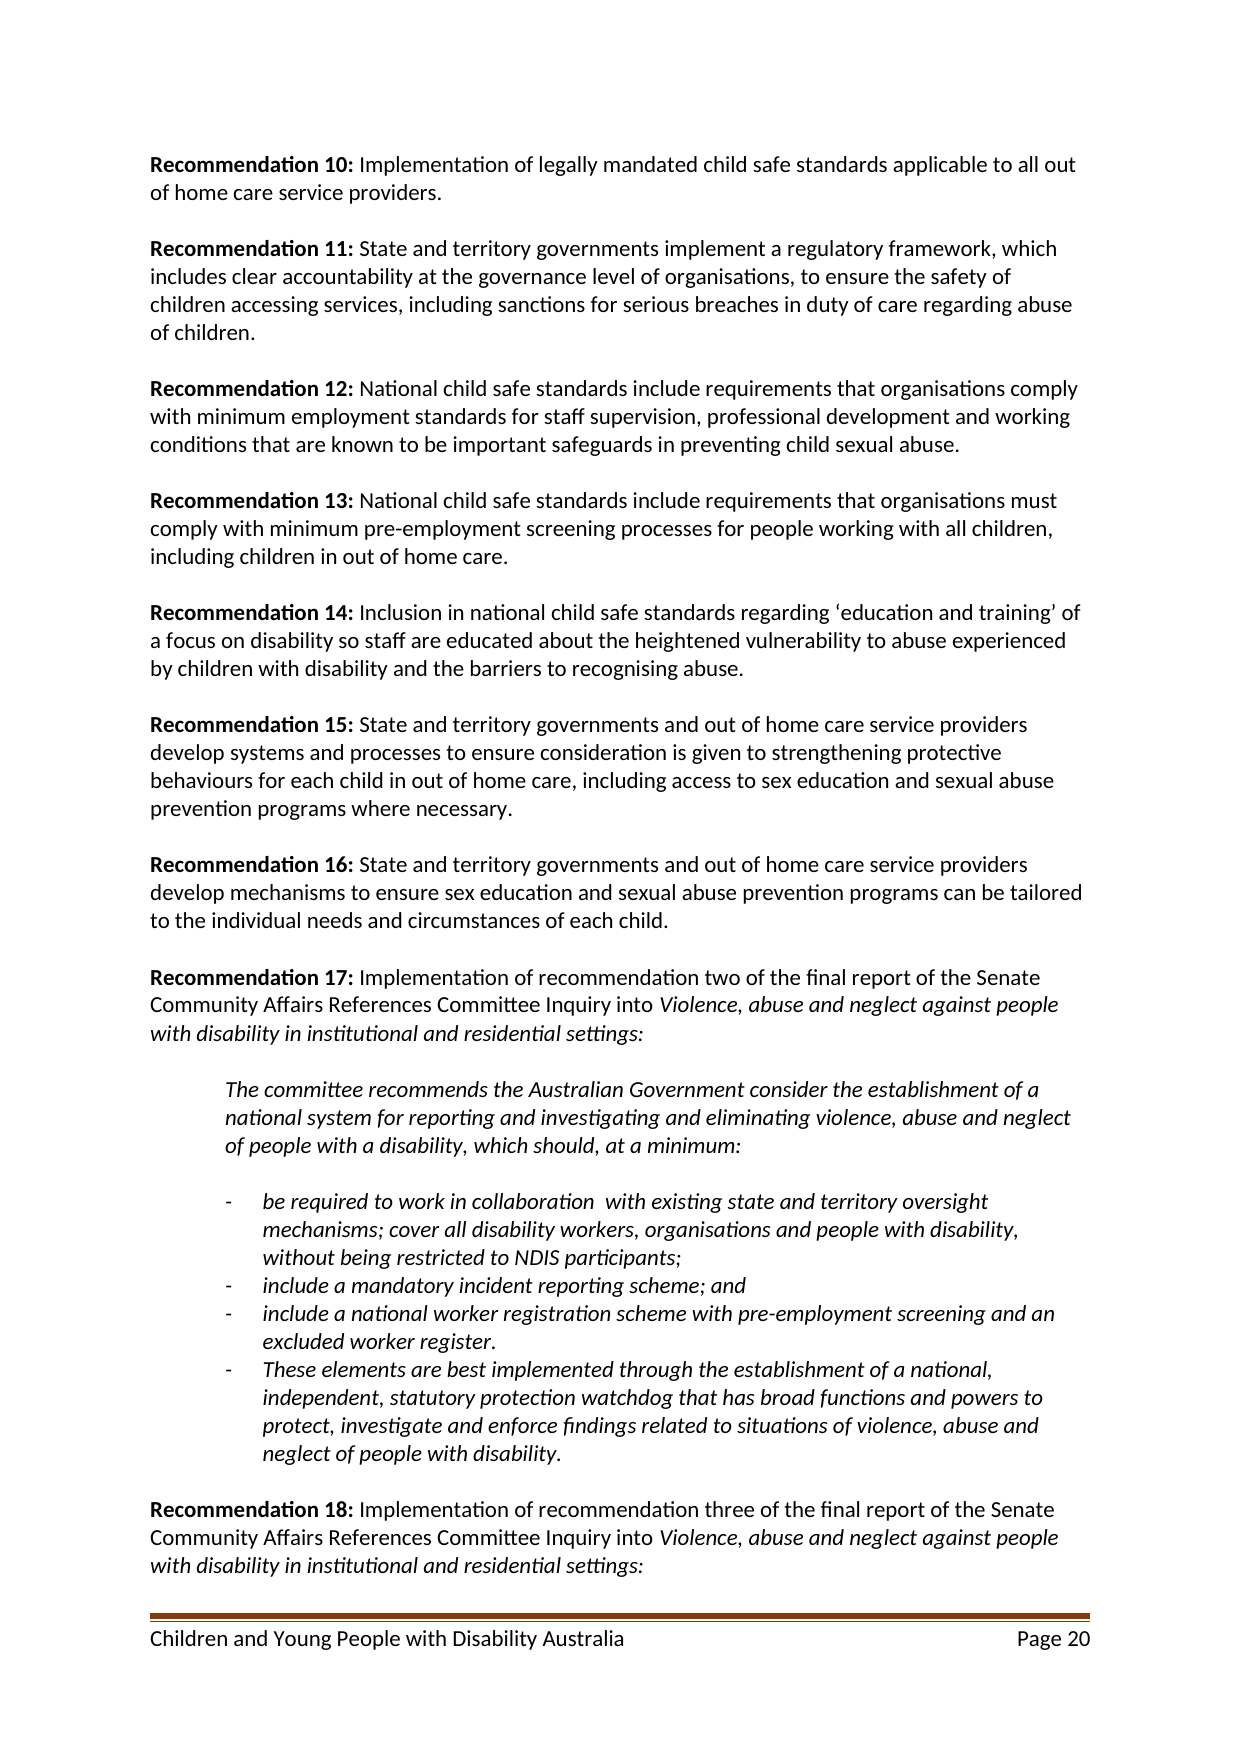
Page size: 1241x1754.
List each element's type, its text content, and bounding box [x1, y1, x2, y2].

text Recommendation 17: Implementation of recommendation two of the final report of the Senate Community Affairs References Committee Inquiry into Violence, abuse and neglect against people with disability in institutional and residential settings: [150, 963, 1090, 1047]
list include a national worker registration scheme with pre-employment screening and an excluded worker register. [225, 1299, 1090, 1355]
text Recommendation 11: State and territory governments implement a regulatory framework, which includes clear accountability at the governance level of organisations, to ensure the safety of children accessing services, including sanctions for serious breaches in duty of care regarding abuse of children. [150, 234, 1090, 346]
list include a mandatory incident reporting scheme; and [225, 1271, 1090, 1299]
list These elements are best implemented through the establishment of a national, independent, statutory protection watchdog that has broad functions and powers to protect, investigate and enforce findings related to situations of violence, abuse and neglect of people with disability. [225, 1355, 1090, 1467]
text Recommendation 10: Implementation of legally mandated child safe standards applicable to all out of home care service providers. [150, 150, 1090, 206]
text Recommendation 16: State and territory governments and out of home care service providers develop mechanisms to ensure sex education and sexual abuse prevention programs can be tailored to the individual needs and circumstances of each child. [150, 851, 1090, 934]
list be required to work in collaboration with existing state and territory oversight mechanisms; cover all disability workers, organisations and people with disability, without being restricted to NDIS participants; [225, 1187, 1090, 1271]
text Recommendation 18: Implementation of recommendation three of the final report of the Senate Community Affairs References Committee Inquiry into Violence, abuse and neglect against people with disability in institutional and residential settings: [150, 1495, 1090, 1579]
text The committee recommends the Australian Government consider the establishment of a national system for reporting and investigating and eliminating violence, abuse and neglect of people with a disability, which should, at a minimum: [225, 1075, 1090, 1159]
list Recommendation 13: National child safe standards include requirements that organisations must comply with minimum pre-employment screening processes for people working with all children, including children in out of home care. [150, 486, 1090, 570]
text Recommendation 15: State and territory governments and out of home care service providers develop systems and processes to ensure consideration is given to strengthening protective behaviours for each child in out of home care, including access to sex education and sexual abuse prevention programs where necessary. [150, 710, 1090, 822]
text Recommendation 12: National child safe standards include requirements that organisations comply with minimum employment standards for staff supervision, professional development and working conditions that are known to be important safeguards in preventing child sexual abuse. [150, 374, 1090, 458]
text Recommendation 14: Inclusion in national child safe standards regarding ‘education and training’ of a focus on disability so staff are educated about the heightened vulnerability to abuse experienced by children with disability and the barriers to recognising abuse. [150, 598, 1090, 682]
